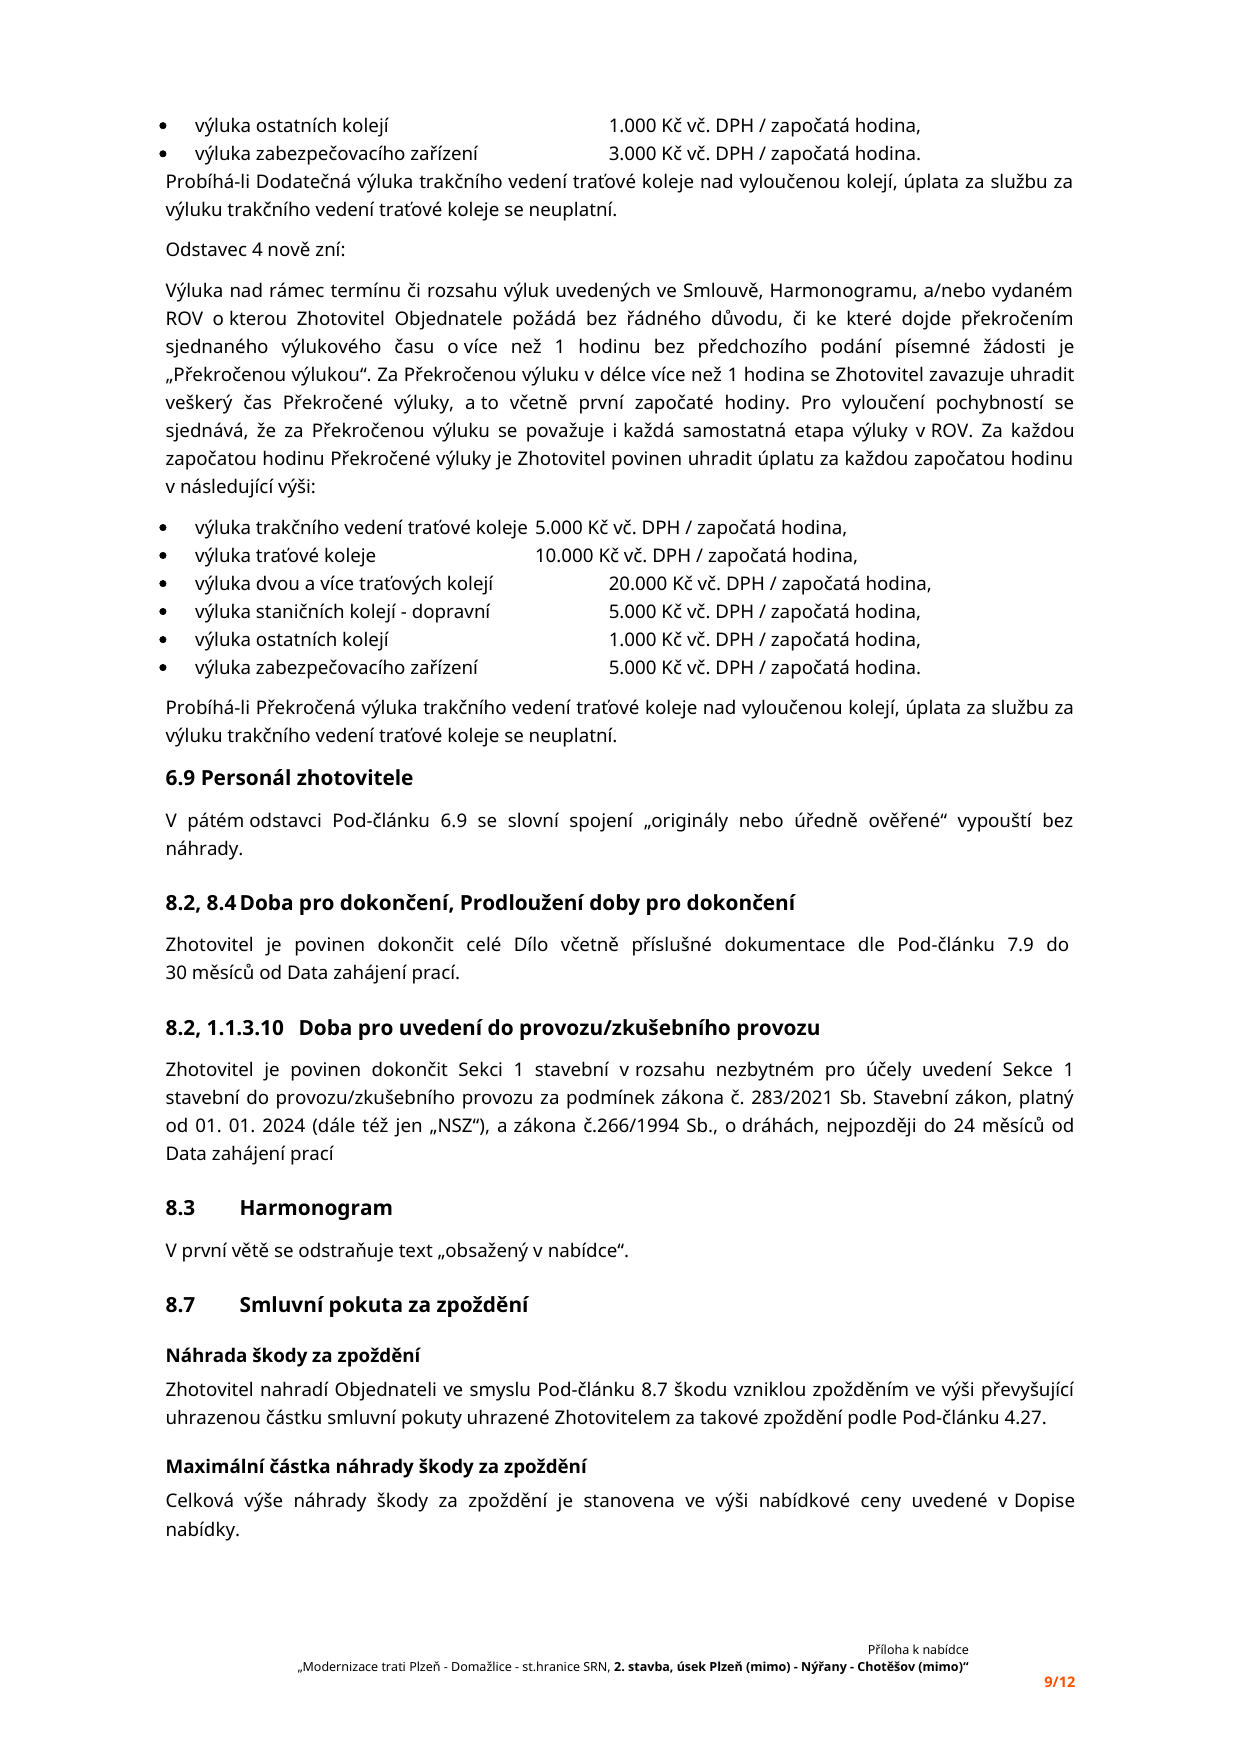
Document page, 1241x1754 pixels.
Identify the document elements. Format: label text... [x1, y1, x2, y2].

list výluka ostatních kolejí 1.000 Kč vč. DPH / započatá hodina, [159, 626, 1075, 652]
list výluka ostatních kolejí 1.000 Kč vč. DPH / započatá hodina, [159, 112, 1075, 138]
list výluka traťové koleje 10.000 Kč vč. DPH / započatá hodina, [159, 542, 1075, 567]
text Náhrada škody za zpoždění [165, 1342, 1075, 1368]
list výluka dvou a více traťových kolejí 20.000 Kč vč. DPH / započatá hodina, [159, 570, 1075, 596]
text Celková výše náhrady škody za zpoždění je stanovena ve výši nabídkové ceny uvedené v Dopise nabídky. [165, 1488, 1075, 1541]
list výluka trakčního vedení traťové koleje 5.000 Kč vč. DPH / započatá hodina, [159, 514, 1075, 539]
list výluka zabezpečovacího zařízení 3.000 Kč vč. DPH / započatá hodina. [159, 140, 1075, 166]
text V první větě se odstraňuje text „obsažený v nabídce“. [165, 1237, 1075, 1263]
text Probíhá-li Dodatečná výluka trakčního vedení traťové koleje nad vyloučenou kolejí, úplata za službu za výluku trakčního vedení traťové koleje se neuplatní. [165, 168, 1075, 222]
text Zhotovitel je povinen dokončit celé Dílo včetně příslušné dokumentace dle Pod-článku 7.9 do 30 měsíců od Data zahájení prací. [165, 932, 1075, 985]
text 6.9 Personál zhotovitele [165, 763, 1075, 792]
text Výluka nad rámec termínu či rozsahu výluk uvedených ve Smlouvě, Harmonogramu, a/nebo vydaném ROV o kterou Zhotovitel Objednatele požádá bez řádného důvodu, či ke které dojde překročením sjednaného výlukového času o více než 1 hodinu bez předchozího podání písemné žádosti je „Překročenou výlukou“. Za Překročenou výluku v délce více než 1 hodina se Zhotovitel zavazuje uhradit veškerý čas Překročené výluky, a to včetně první započaté hodiny. Pro vyloučení pochybností se sjednává, že za Překročenou výluku se považuje i každá samostatná etapa výluky v ROV. Za každou započatou hodinu Překročené výluky je Zhotovitel povinen uhradit úplatu za každou započatou hodinu v následující výši: [165, 277, 1075, 499]
text Zhotovitel nahradí Objednateli ve smyslu Pod-článku 8.7 škodu vzniklou zpožděním ve výši převyšující uhrazenou částku smluvní pokuty uhrazené Zhotovitelem za takové zpoždění podle Pod-článku 4.27. [165, 1377, 1075, 1430]
list výluka staničních kolejí - dopravní 5.000 Kč vč. DPH / započatá hodina, [159, 598, 1075, 623]
text 8.2, 8.4 Doba pro dokončení, Prodloužení doby pro dokončení [165, 888, 1075, 916]
text 8.7 Smluvní pokuta za zpoždění [165, 1290, 1075, 1319]
text Odstavec 4 nově zní: [165, 237, 1075, 262]
text 8.2, 1.1.3.10 Doba pro uvedení do provozu/zkušebního provozu [165, 1013, 1075, 1041]
text Zhotovitel je povinen dokončit Sekci 1 stavební v rozsahu nezbytném pro účely uvedení Sekce 1 stavební do provozu/zkušebního provozu za podmínek zákona č. 283/2021 Sb. Stavební zákon, platný od 01. 01. 2024 (dále též jen „NSZ“), a zákona č.266/1994 Sb., o dráhách, nejpozději do 24 měsíců od Data zahájení prací [165, 1056, 1075, 1166]
text 8.3 Harmonogram [165, 1193, 1075, 1222]
text Maximální částka náhrady škody za zpoždění [165, 1453, 1075, 1479]
list výluka zabezpečovacího zařízení 5.000 Kč vč. DPH / započatá hodina. [159, 654, 1075, 679]
text V pátém odstavci Pod-článku 6.9 se slovní spojení „originály nebo úředně ověřené“ vypouští bez náhrady. [165, 807, 1075, 860]
text Probíhá-li Překročená výluka trakčního vedení traťové koleje nad vyloučenou kolejí, úplata za službu za výluku trakčního vedení traťové koleje se neuplatní. [165, 694, 1075, 748]
